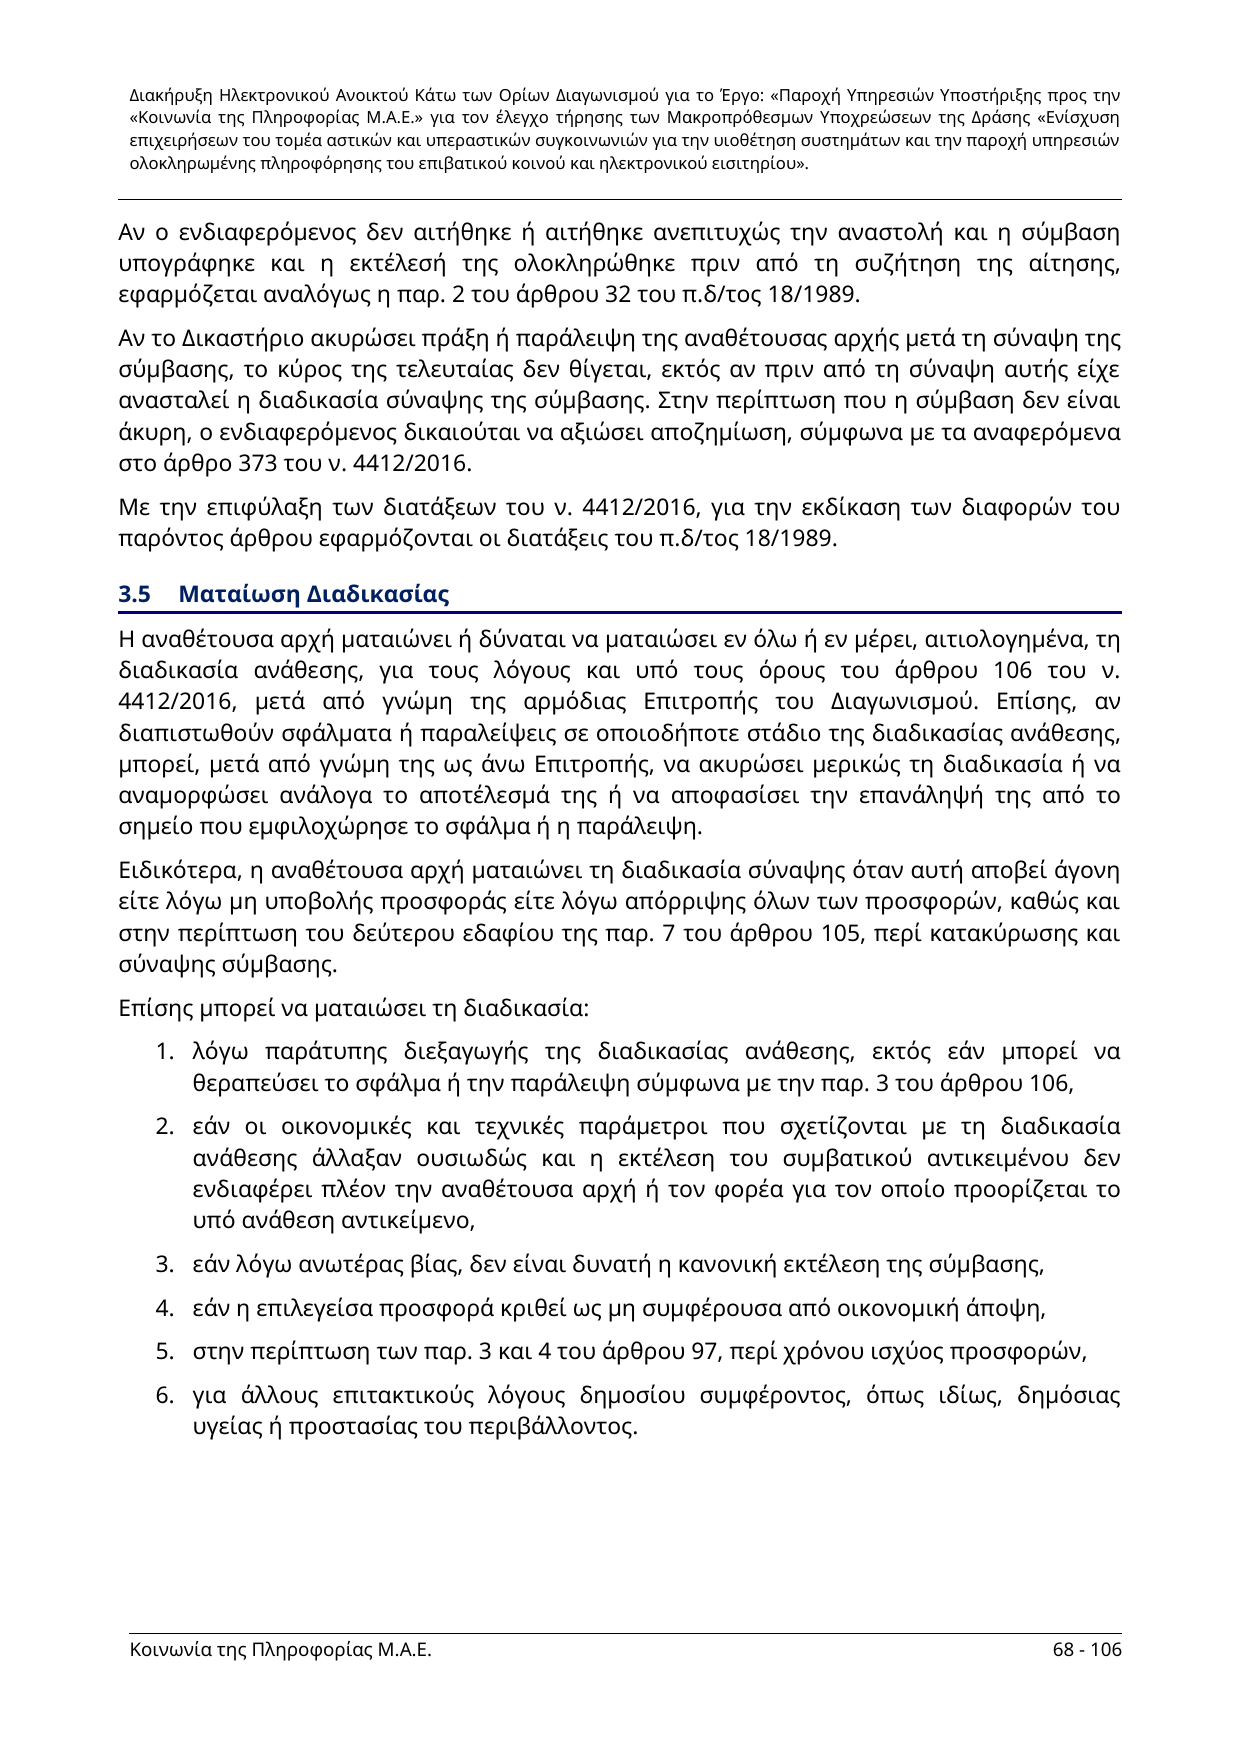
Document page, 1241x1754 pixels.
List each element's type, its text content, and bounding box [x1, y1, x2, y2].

subtitle Ματαίωση Διαδικασίας [118, 578, 1122, 611]
list για άλλους επιτακτικούς λόγους δημοσίου συμφέροντος, όπως ιδίως, δημόσιας υγείας ή προστασίας του περιβάλλοντος. [155, 1379, 1122, 1442]
text Η αναθέτουσα αρχή ματαιώνει ή δύναται να ματαιώσει εν όλω ή εν μέρει, αιτιολογημένα, τη διαδικασία ανάθεσης, για τους λόγους και υπό τους όρους του άρθρου 106 του ν. 4412/2016, μετά από γνώμη της αρμόδιας Επιτροπής του Διαγωνισμού. Επίσης, αν διαπιστωθούν σφάλματα ή παραλείψεις σε οποιοδήποτε στάδιο της διαδικασίας ανάθεσης, μπορεί, μετά από γνώμη της ως άνω Επιτροπής, να ακυρώσει μερικώς τη διαδικασία ή να αναμορφώσει ανάλογα το αποτέλεσμά της ή να αποφασίσει την επανάληψή της από το σημείο που εμφιλοχώρησε το σφάλμα ή η παράλειψη. [118, 623, 1122, 842]
text Επίσης μπορεί να ματαιώσει τη διαδικασία: [118, 992, 1122, 1023]
list λόγω παράτυπης διεξαγωγής της διαδικασίας ανάθεσης, εκτός εάν μπορεί να θεραπεύσει το σφάλμα ή την παράλειψη σύμφωνα με την παρ. 3 του άρθρου 106, [155, 1035, 1122, 1098]
list εάν οι οικονομικές και τεχνικές παράμετροι που σχετίζονται με τη διαδικασία ανάθεσης άλλαξαν ουσιωδώς και η εκτέλεση του συμβατικού αντικειμένου δεν ενδιαφέρει πλέον την αναθέτουσα αρχή ή τον φορέα για τον οποίο προορίζεται το υπό ανάθεση αντικείμενο, [155, 1110, 1122, 1235]
list στην περίπτωση των παρ. 3 και 4 του άρθρου 97, περί χρόνου ισχύος προσφορών, [155, 1335, 1122, 1367]
text Αν ο ενδιαφερόμενος δεν αιτήθηκε ή αιτήθηκε ανεπιτυχώς την αναστολή και η σύμβαση υπογράφηκε και η εκτέλεσή της ολοκληρώθηκε πριν από τη συζήτηση της αίτησης, εφαρμόζεται αναλόγως η παρ. 2 του άρθρου 32 του π.δ/τος 18/1989. [118, 216, 1122, 309]
list εάν η επιλεγείσα προσφορά κριθεί ως μη συμφέρουσα από οικονομική άποψη, [155, 1292, 1122, 1323]
list εάν λόγω ανωτέρας βίας, δεν είναι δυνατή η κανονική εκτέλεση της σύμβασης, [155, 1248, 1122, 1279]
text Με την επιφύλαξη των διατάξεων του ν. 4412/2016, για την εκδίκαση των διαφορών του παρόντος άρθρου εφαρμόζονται οι διατάξεις του π.δ/τος 18/1989. [118, 491, 1122, 553]
text Ειδικότερα, η αναθέτουσα αρχή ματαιώνει τη διαδικασία σύναψης όταν αυτή αποβεί άγονη είτε λόγω μη υποβολής προσφοράς είτε λόγω απόρριψης όλων των προσφορών, καθώς και στην περίπτωση του δεύτερου εδαφίου της παρ. 7 του άρθρου 105, περί κατακύρωσης και σύναψης σύμβασης. [118, 854, 1122, 979]
text Αν το Δικαστήριο ακυρώσει πράξη ή παράλειψη της αναθέτουσας αρχής μετά τη σύναψη της σύμβασης, το κύρος της τελευταίας δεν θίγεται, εκτός αν πριν από τη σύναψη αυτής είχε ανασταλεί η διαδικασία σύναψης της σύμβασης. Στην περίπτωση που η σύμβαση δεν είναι άκυρη, ο ενδιαφερόμενος δικαιούται να αξιώσει αποζημίωση, σύμφωνα με τα αναφερόμενα στο άρθρο 373 του ν. 4412/2016. [118, 322, 1122, 478]
